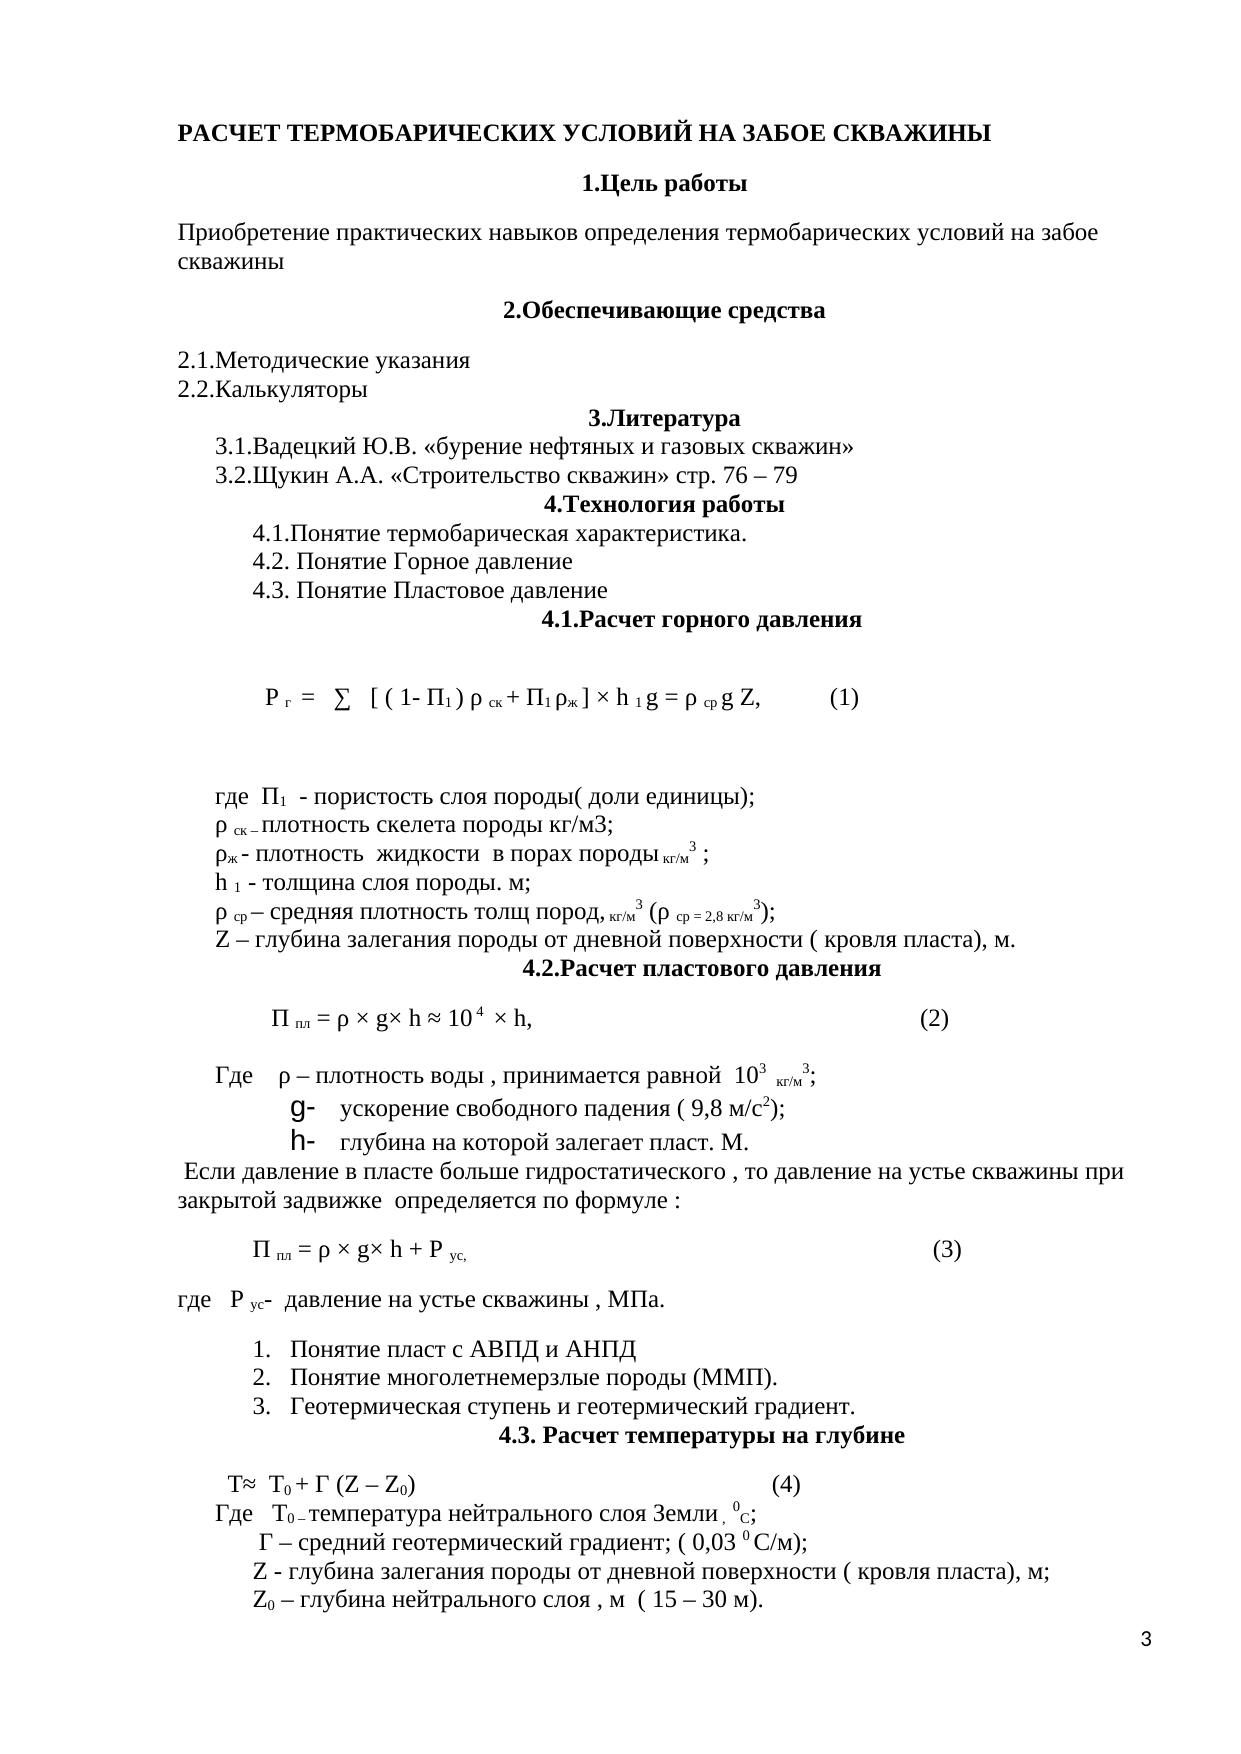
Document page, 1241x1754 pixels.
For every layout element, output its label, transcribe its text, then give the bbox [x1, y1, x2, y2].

text ρж - плотность жидкости в порах породы кг/м3 ; [215, 838, 1152, 867]
text Р г = ∑ [ ( 1- П1 ) ρ ск + П1 ρж ] × h 1 g = ρ ср g Z, (1) [215, 682, 1152, 710]
text 4.2.Расчет пластового давления [252, 953, 1152, 982]
text П пл = ρ × g× h + Р ус, (3) [177, 1234, 1152, 1263]
text 3.2.Щукин А.А. «Строительство скважин» стр. 76 – 79 [215, 460, 1152, 489]
text 4.Технология работы [177, 489, 1152, 518]
text 3.Литература [177, 403, 1152, 431]
text РАСЧЕТ ТЕРМОБАРИЧЕСКИХ УСЛОВИЙ НА ЗАБОЕ СКВАЖИНЫ [177, 118, 1152, 147]
text 3.1.Вадецкий Ю.В. «бурение нефтяных и газовых скважин» [215, 431, 1152, 460]
text Z – глубина залегания породы от дневной поверхности ( кровля пласта), м. [215, 924, 1152, 953]
text 4.2. Понятие Горное давление [252, 546, 1152, 575]
text Где Т0 – температура нейтрального слоя Земли , 0С; [215, 1498, 1152, 1527]
text Т≈ Т0 + Г (Z – Z0) (4) [215, 1469, 1152, 1498]
text Z - глубина залегания породы от дневной поверхности ( кровля пласта), м; [215, 1556, 1152, 1584]
list Понятие многолетнемерзлые породы (ММП). [252, 1362, 1152, 1391]
text 2.2.Калькуляторы [177, 374, 1152, 403]
list ускорение свободного падения ( 9,8 м/с2); [290, 1089, 1152, 1123]
text 4.1.Расчет горного давления [252, 604, 1152, 633]
text Г – средний геотермический градиент; ( 0,03 0 С/м); [215, 1527, 1152, 1556]
text 1.Цель работы [177, 168, 1152, 196]
text Приобретение практических навыков определения термобарических условий на забое скважины [177, 217, 1152, 275]
list Понятие пласт с АВПД и АНПД [252, 1334, 1152, 1362]
text Если давление в пласте больше гидростатического , то давление на устье скважины при закрытой задвижке определяется по формуле : [177, 1156, 1152, 1214]
text П пл = ρ × g× h ≈ 10 4 × h, (2) [215, 1003, 1152, 1032]
text h 1 - толщина слоя породы. м; [215, 867, 1152, 896]
text где П1 - пористость слоя породы( доли единицы); [215, 781, 1152, 809]
text 2.1.Методические указания [177, 345, 1152, 374]
text Где ρ – плотность воды , принимается равной 103 кг/м3; [215, 1060, 1152, 1089]
list Геотермическая ступень и геотермический градиент. [252, 1391, 1152, 1420]
text ρ ск – плотность скелета породы кг/м3; [215, 809, 1152, 838]
text где Р ус- давление на устье скважины , МПа. [177, 1284, 1152, 1313]
text 4.1.Понятие термобарическая характеристика. [252, 518, 1152, 546]
text 4.3. Понятие Пластовое давление [252, 575, 1152, 604]
text 2.Обеспечивающие средства [177, 296, 1152, 324]
text ρ ср – средняя плотность толщ пород, кг/м3 (ρ ср = 2,8 кг/м3); [215, 896, 1152, 924]
text Z0 – глубина нейтрального слоя , м ( 15 – 30 м). [215, 1584, 1152, 1613]
text 4.3. Расчет температуры на глубине [252, 1420, 1152, 1449]
list глубина на которой залегает пласт. М. [290, 1123, 1152, 1156]
